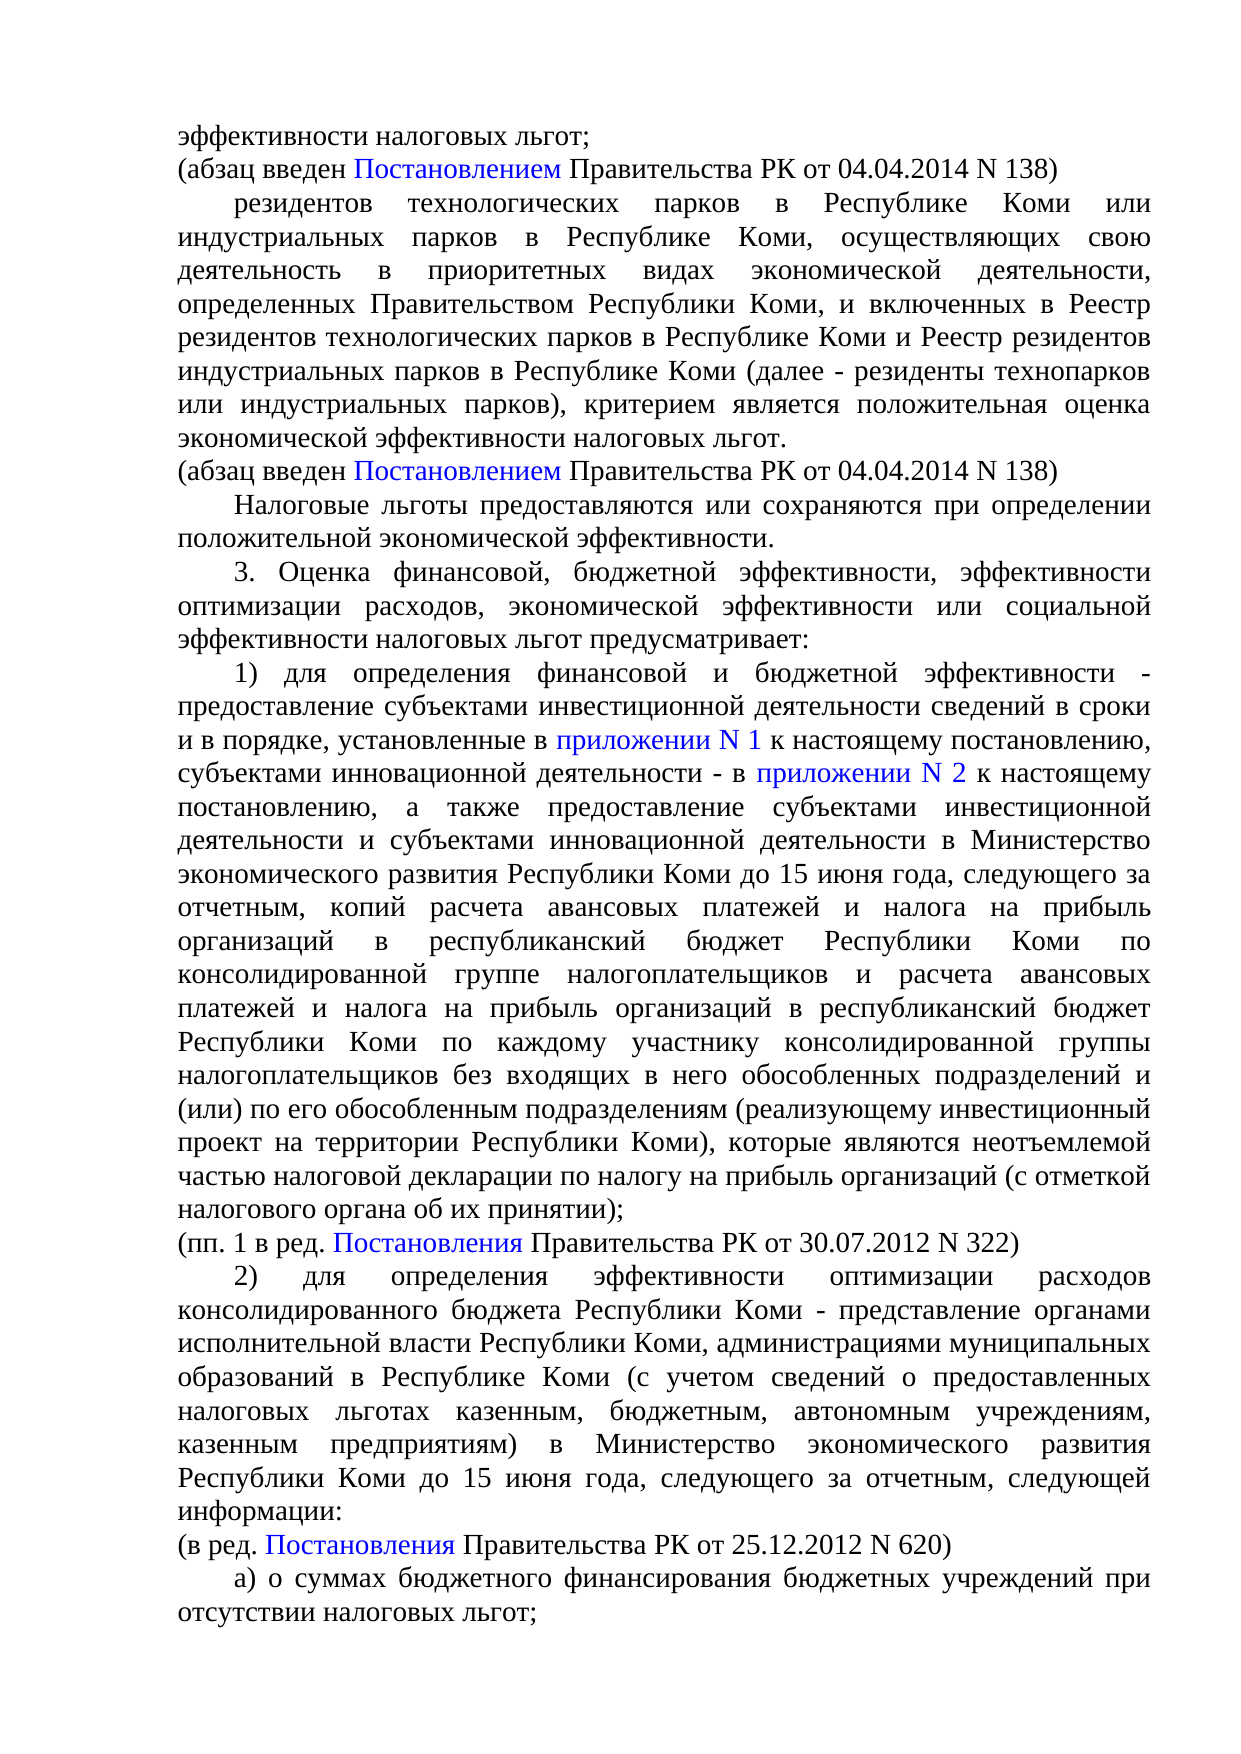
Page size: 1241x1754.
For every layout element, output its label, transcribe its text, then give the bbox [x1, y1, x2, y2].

text 3. Оценка финансовой, бюджетной эффективности, эффективности оптимизации расходов, экономической эффективности или социальной эффективности налоговых льгот предусматривает: [177, 554, 1152, 655]
text (в ред. Постановления Правительства РК от 25.12.2012 N 620) [177, 1527, 1152, 1560]
text 1) для определения финансовой и бюджетной эффективности - предоставление субъектами инвестиционной деятельности сведений в сроки и в порядке, установленные в приложении N 1 к настоящему постановлению, субъектами инновационной деятельности - в приложении N 2 к настоящему постановлению, а также предоставление субъектами инвестиционной деятельности и субъектами инновационной деятельности в Министерство экономического развития Республики Коми до 15 июня года, следующего за отчетным, копий расчета авансовых платежей и налога на прибыль организаций в республиканский бюджет Республики Коми по консолидированной группе налогоплательщиков и расчета авансовых платежей и налога на прибыль организаций в республиканский бюджет Республики Коми по каждому участнику консолидированной группы налогоплательщиков без входящих в него обособленных подразделений и (или) по его обособленным подразделениям (реализующему инвестиционный проект на территории Республики Коми), которые являются неотъемлемой частью налоговой декларации по налогу на прибыль организаций (с отметкой налогового органа об их принятии); [177, 655, 1152, 1225]
text 2) для определения эффективности оптимизации расходов консолидированного бюджета Республики Коми - представление органами исполнительной власти Республики Коми, администрациями муниципальных образований в Республике Коми (с учетом сведений о предоставленных налоговых льготах казенным, бюджетным, автономным учреждениям, казенным предприятиям) в Министерство экономического развития Республики Коми до 15 июня года, следующего за отчетным, следующей информации: [177, 1258, 1152, 1527]
text (абзац введен Постановлением Правительства РК от 04.04.2014 N 138) [177, 152, 1152, 185]
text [177, 118, 1152, 152]
text (пп. 1 в ред. Постановления Правительства РК от 30.07.2012 N 322) [177, 1225, 1152, 1258]
text Налоговые льготы предоставляются или сохраняются при определении положительной экономической эффективности. [177, 487, 1152, 554]
text (абзац введен Постановлением Правительства РК от 04.04.2014 N 138) [177, 453, 1152, 487]
text а) о суммах бюджетного финансирования бюджетных учреждений при отсутствии налоговых льгот; [177, 1560, 1152, 1627]
text резидентов технологических парков в Республике Коми или индустриальных парков в Республике Коми, осуществляющих свою деятельность в приоритетных видах экономической деятельности, определенных Правительством Республики Коми, и включенных в Реестр резидентов технологических парков в Республике Коми и Реестр резидентов индустриальных парков в Республике Коми (далее - резиденты технопарков или индустриальных парков), критерием является положительная оценка экономической эффективности налоговых льгот. [177, 185, 1152, 453]
